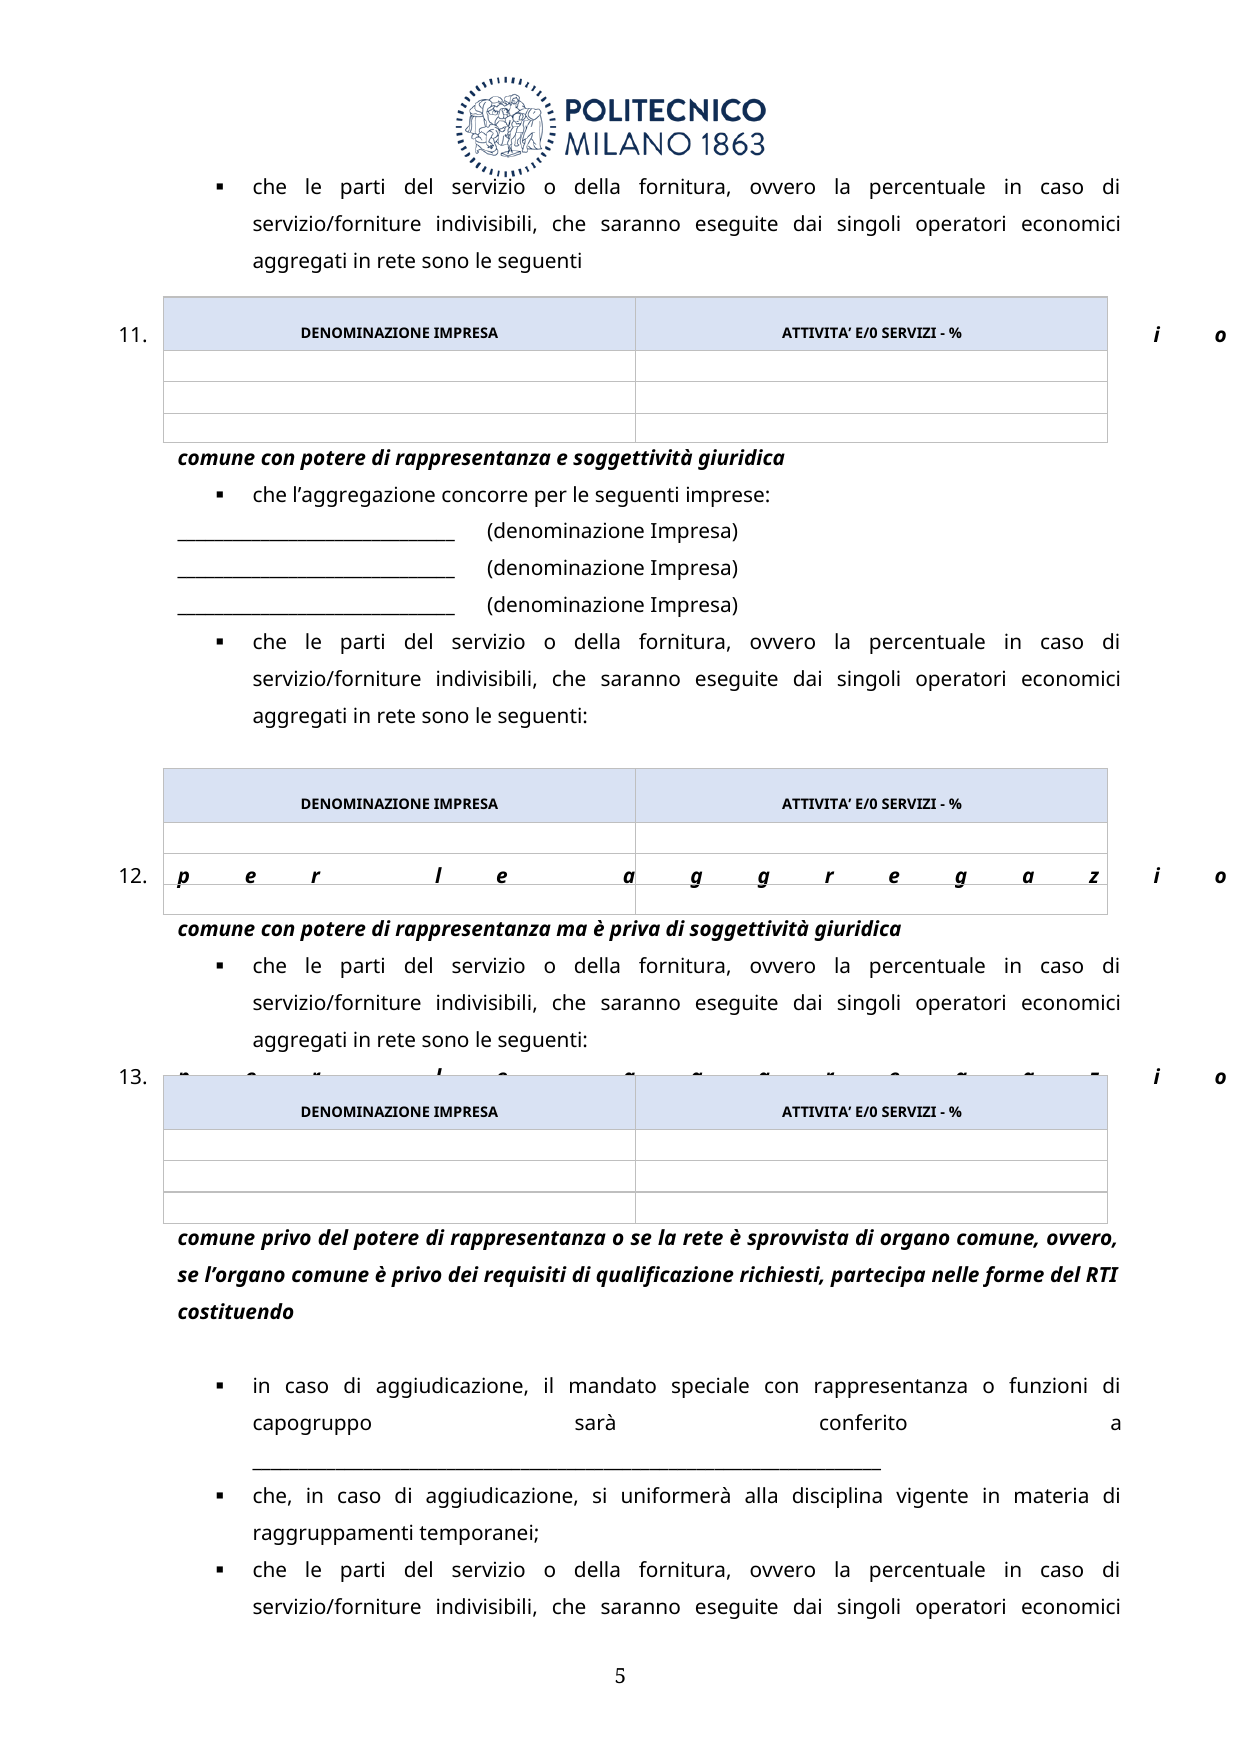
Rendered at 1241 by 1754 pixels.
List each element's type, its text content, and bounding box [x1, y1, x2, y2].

table_cell [164, 1130, 635, 1160]
picture [452, 73, 772, 172]
table_cell [636, 854, 1107, 884]
list per le aggregazioni di imprese aderenti al contratto di rete, se la rete è dotata di un organo comune con potere di rappresentanza e soggettività giuridica [118, 320, 1122, 471]
table_cell [636, 414, 1107, 442]
table_cell [636, 1193, 1107, 1222]
table_cell [164, 854, 635, 884]
table_cell [164, 1161, 635, 1191]
table_cell [164, 885, 635, 913]
list ______________________________ (denominazione Impresa) [177, 517, 1122, 545]
list che le parti del servizio o della fornitura, ovvero la percentuale in caso di servizio/forniture indivisibili, che saranno eseguite dai singoli operatori economici aggregati in rete sono le seguenti [215, 172, 1122, 274]
table_header ATTIVITA’ E/0 SERVIZI - % [636, 769, 1107, 822]
list che l’aggregazione concorre per le seguenti imprese: [215, 480, 1122, 508]
list per le aggregazioni di imprese aderenti al contratto di rete, se la rete è dotata di un organo comune privo del potere di rappresentanza o se la rete è sprovvista di organo comune, ovvero, se l’organo comune è privo dei requisiti di qualificazione richiesti, partecipa nelle forme del RTI costituendo [118, 1062, 1122, 1326]
table_header DENOMINAZIONE IMPRESA [164, 1076, 635, 1129]
list per le aggregazioni di imprese aderenti al contratto di rete, se la rete è dotata di un organo comune con potere di rappresentanza ma è priva di soggettività giuridica [118, 862, 1122, 943]
list in caso di aggiudicazione, il mandato speciale con rappresentanza o funzioni di capogruppo sarà conferito a ____________________________________________________________________ [215, 1371, 1122, 1473]
table_cell [164, 351, 635, 381]
list che, in caso di aggiudicazione, si uniformerà alla disciplina vigente in materia di raggruppamenti temporanei; [215, 1482, 1122, 1547]
table_cell [636, 382, 1107, 412]
table_cell [164, 414, 635, 442]
table_cell [164, 823, 635, 853]
table_header DENOMINAZIONE IMPRESA [164, 298, 635, 350]
table_cell [164, 1193, 635, 1222]
table_header ATTIVITA’ E/0 SERVIZI - % [636, 298, 1107, 350]
list ______________________________ (denominazione Impresa) [177, 590, 1122, 619]
table_header DENOMINAZIONE IMPRESA [164, 769, 635, 822]
list ______________________________ (denominazione Impresa) [177, 553, 1122, 582]
table_cell [636, 885, 1107, 913]
table_cell [164, 382, 635, 412]
table_header ATTIVITA’ E/0 SERVIZI - % [636, 1076, 1107, 1129]
table_cell [636, 1161, 1107, 1191]
table_cell [636, 823, 1107, 853]
table_cell [636, 1130, 1107, 1160]
table_cell [636, 351, 1107, 381]
